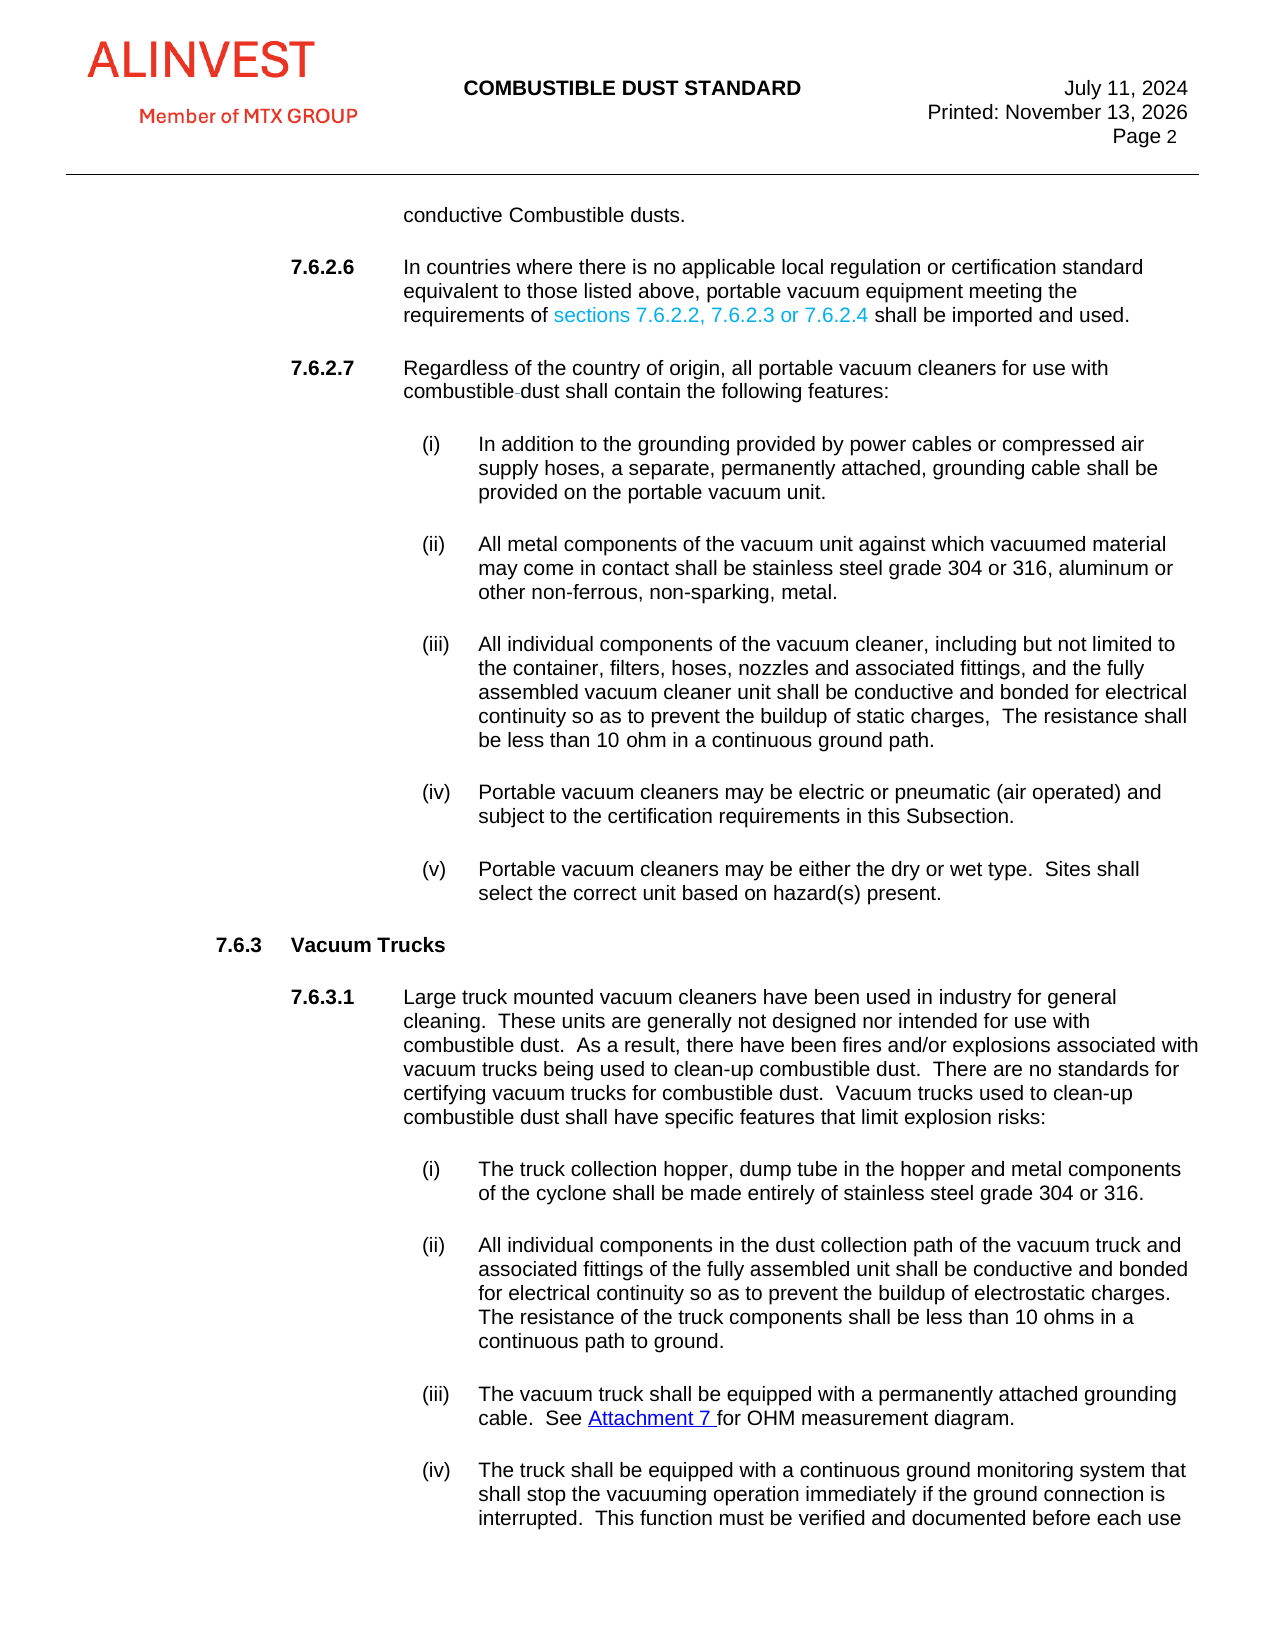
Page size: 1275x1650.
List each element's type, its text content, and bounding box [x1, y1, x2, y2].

list Portable vacuum cleaners may be either the dry or wet type. Sites shall select the correct unit based on hazard(s) present. [422, 856, 1200, 933]
list Regardless of the country of origin, all portable vacuum cleaners for use with combustible dust shall contain the following features: [291, 355, 1200, 432]
picture [76, 28, 367, 134]
list In addition to the grounding provided by power cables or compressed air supply hoses, a separate, permanently attached, grounding cable shall be provided on the portable vacuum unit. [422, 432, 1200, 532]
list The truck collection hopper, dump tube in the hopper and metal components of the cyclone shall be made entirely of stainless steel grade 304 or 316. [422, 1157, 1200, 1233]
list In countries where there is no applicable local regulation or certification standard equivalent to those listed above, portable vacuum equipment meeting the requirements of sections 7.6.2.2, 7.6.2.3 or 7.6.2.4 shall be imported and used. [291, 255, 1200, 355]
list All individual components of the vacuum cleaner, including but not limited to the container, filters, hoses, nozzles and associated fittings, and the fully assembled vacuum cleaner unit shall be conductive and bonded for electrical continuity so as to prevent the buildup of static charges, The resistance shall be less than 10 ohm in a continuous ground path. [422, 632, 1200, 780]
list The vacuum truck shall be equipped with a permanently attached grounding cable. See Attachment 7 for OHM measurement diagram. [422, 1381, 1200, 1458]
list All metal components of the vacuum unit against which vacuumed material may come in contact shall be stainless steel grade 304 or 316, aluminum or other non-ferrous, non-sparking, metal. [422, 532, 1200, 632]
list Vacuum Trucks [216, 933, 1200, 985]
list All individual components in the dust collection path of the vacuum truck and associated fittings of the fully assembled unit shall be conductive and bonded for electrical continuity so as to prevent the buildup of electrostatic charges. The resistance of the truck components shall be less than 10 ohms in a continuous path to ground. [422, 1233, 1200, 1381]
list Portable vacuum cleaners may be electric or pneumatic (air operated) and subject to the certification requirements in this Subsection. [422, 780, 1200, 856]
list Large truck mounted vacuum cleaners have been used in industry for general cleaning. These units are generally not designed nor intended for use with combustible dust. As a result, there have been fires and/or explosions associated with vacuum trucks being used to clean-up combustible dust. There are no standards for certifying vacuum trucks for combustible dust. Vacuum trucks used to clean-up combustible dust shall have specific features that limit explosion risks: [291, 985, 1200, 1157]
